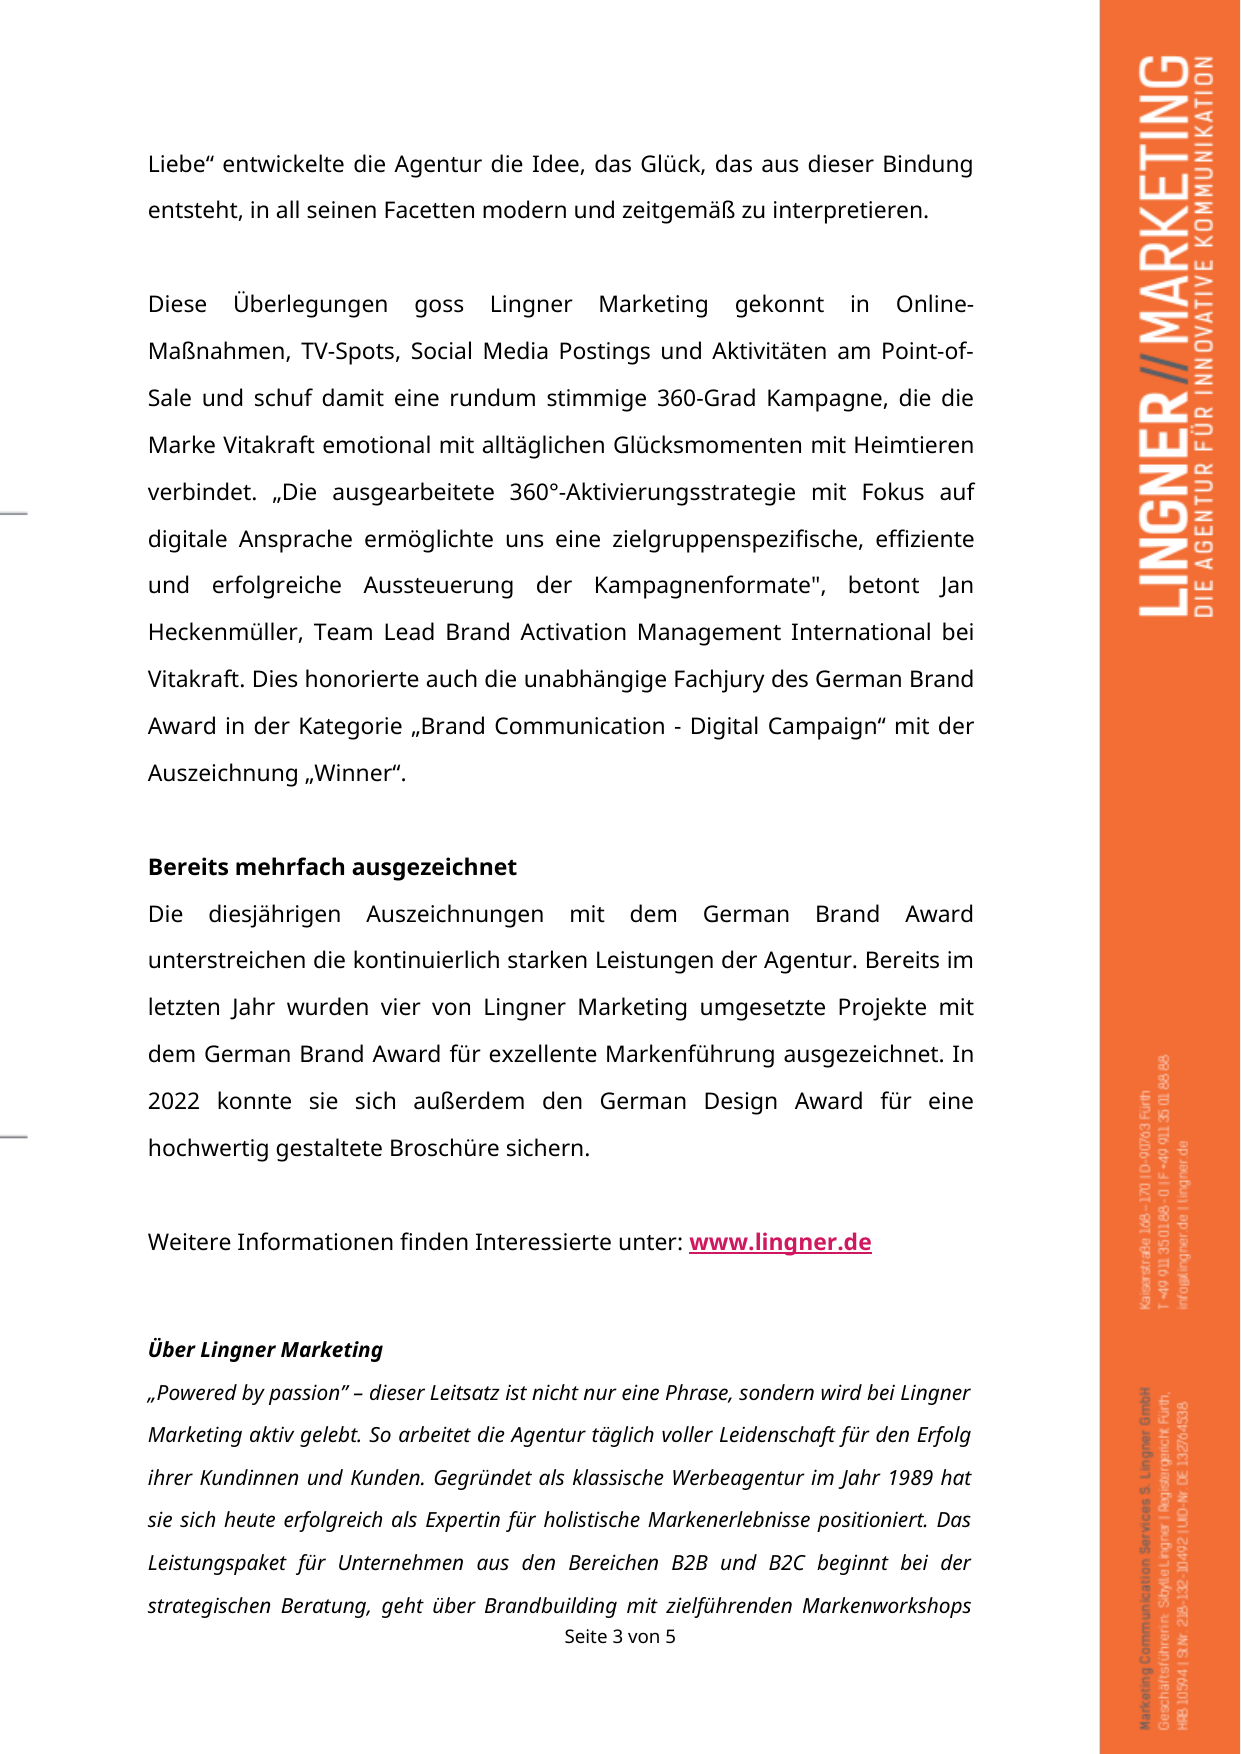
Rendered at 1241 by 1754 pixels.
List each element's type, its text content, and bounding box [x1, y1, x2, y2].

text Diese Überlegungen goss Lingner Marketing gekonnt in Online-Maßnahmen, TV-Spots, Social Media Postings und Aktivitäten am Point-of-Sale und schuf damit eine rundum stimmige 360-Grad Kampagne, die die Marke Vitakraft emotional mit alltäglichen Glücksmomenten mit Heimtieren verbindet. „Die ausgearbeitete 360°-Aktivierungsstrategie mit Fokus auf digitale Ansprache ermöglichte uns eine zielgruppenspezifische, effiziente und erfolgreiche Aussteuerung der Kampagnenformate", betont Jan Heckenmüller, Team Lead Brand Activation Management International bei Vitakraft. Dies honorierte auch die unabhängige Fachjury des German Brand Award in der Kategorie „Brand Communication - Digital Campaign“ mit der Auszeichnung „Winner“. [148, 288, 975, 788]
text Weitere Informationen finden Interessierte unter: www.lingner.de [148, 1226, 975, 1257]
text Bereits mehrfach ausgezeichnet [148, 851, 975, 882]
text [148, 148, 975, 226]
text Die diesjährigen Auszeichnungen mit dem German Brand Award unterstreichen die kontinuierlich starken Leistungen der Agentur. Bereits im letzten Jahr wurden vier von Lingner Marketing umgesetzte Projekte mit dem German Brand Award für exzellente Markenführung ausgezeichnet. In 2022 konnte sie sich außerdem den German Design Award für eine hochwertig gestaltete Broschüre sichern. [148, 898, 975, 1163]
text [148, 1378, 975, 1619]
text Über Lingner Marketing [148, 1335, 975, 1363]
